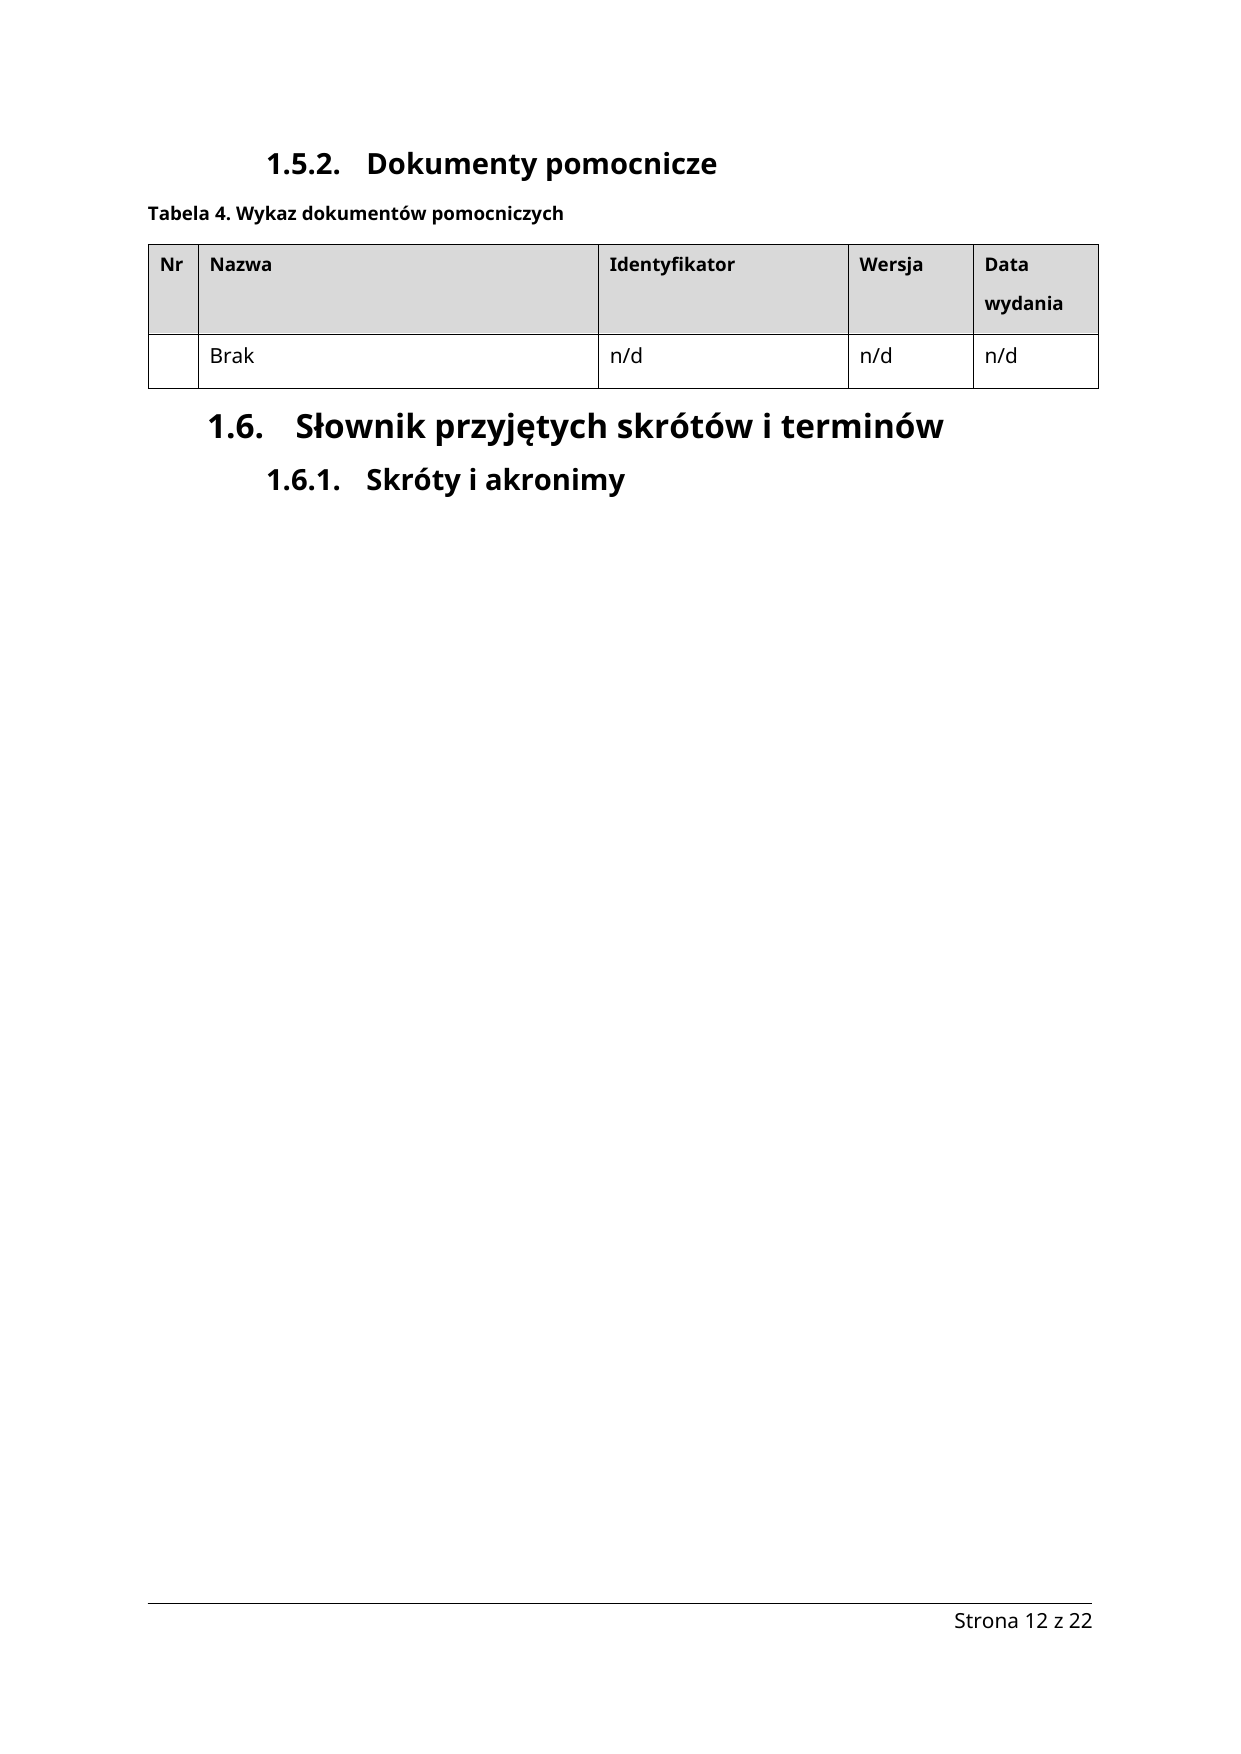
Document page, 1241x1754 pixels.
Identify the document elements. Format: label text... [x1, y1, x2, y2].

table_cell n/d [974, 335, 1098, 387]
table_cell Brak [199, 335, 598, 387]
subtitle Skróty i akronimy [266, 463, 1092, 497]
table_header Nazwa [199, 245, 598, 333]
table_header Data wydania [974, 245, 1098, 333]
table_cell [149, 335, 198, 387]
subtitle Słownik przyjętych skrótów i terminów [207, 405, 1092, 447]
table_header Wersja [849, 245, 973, 333]
table_header Nr [149, 245, 198, 333]
table_cell n/d [599, 335, 848, 387]
table_cell n/d [849, 335, 973, 387]
table_header Identyfikator [599, 245, 848, 333]
subtitle Dokumenty pomocnicze [266, 148, 1092, 181]
